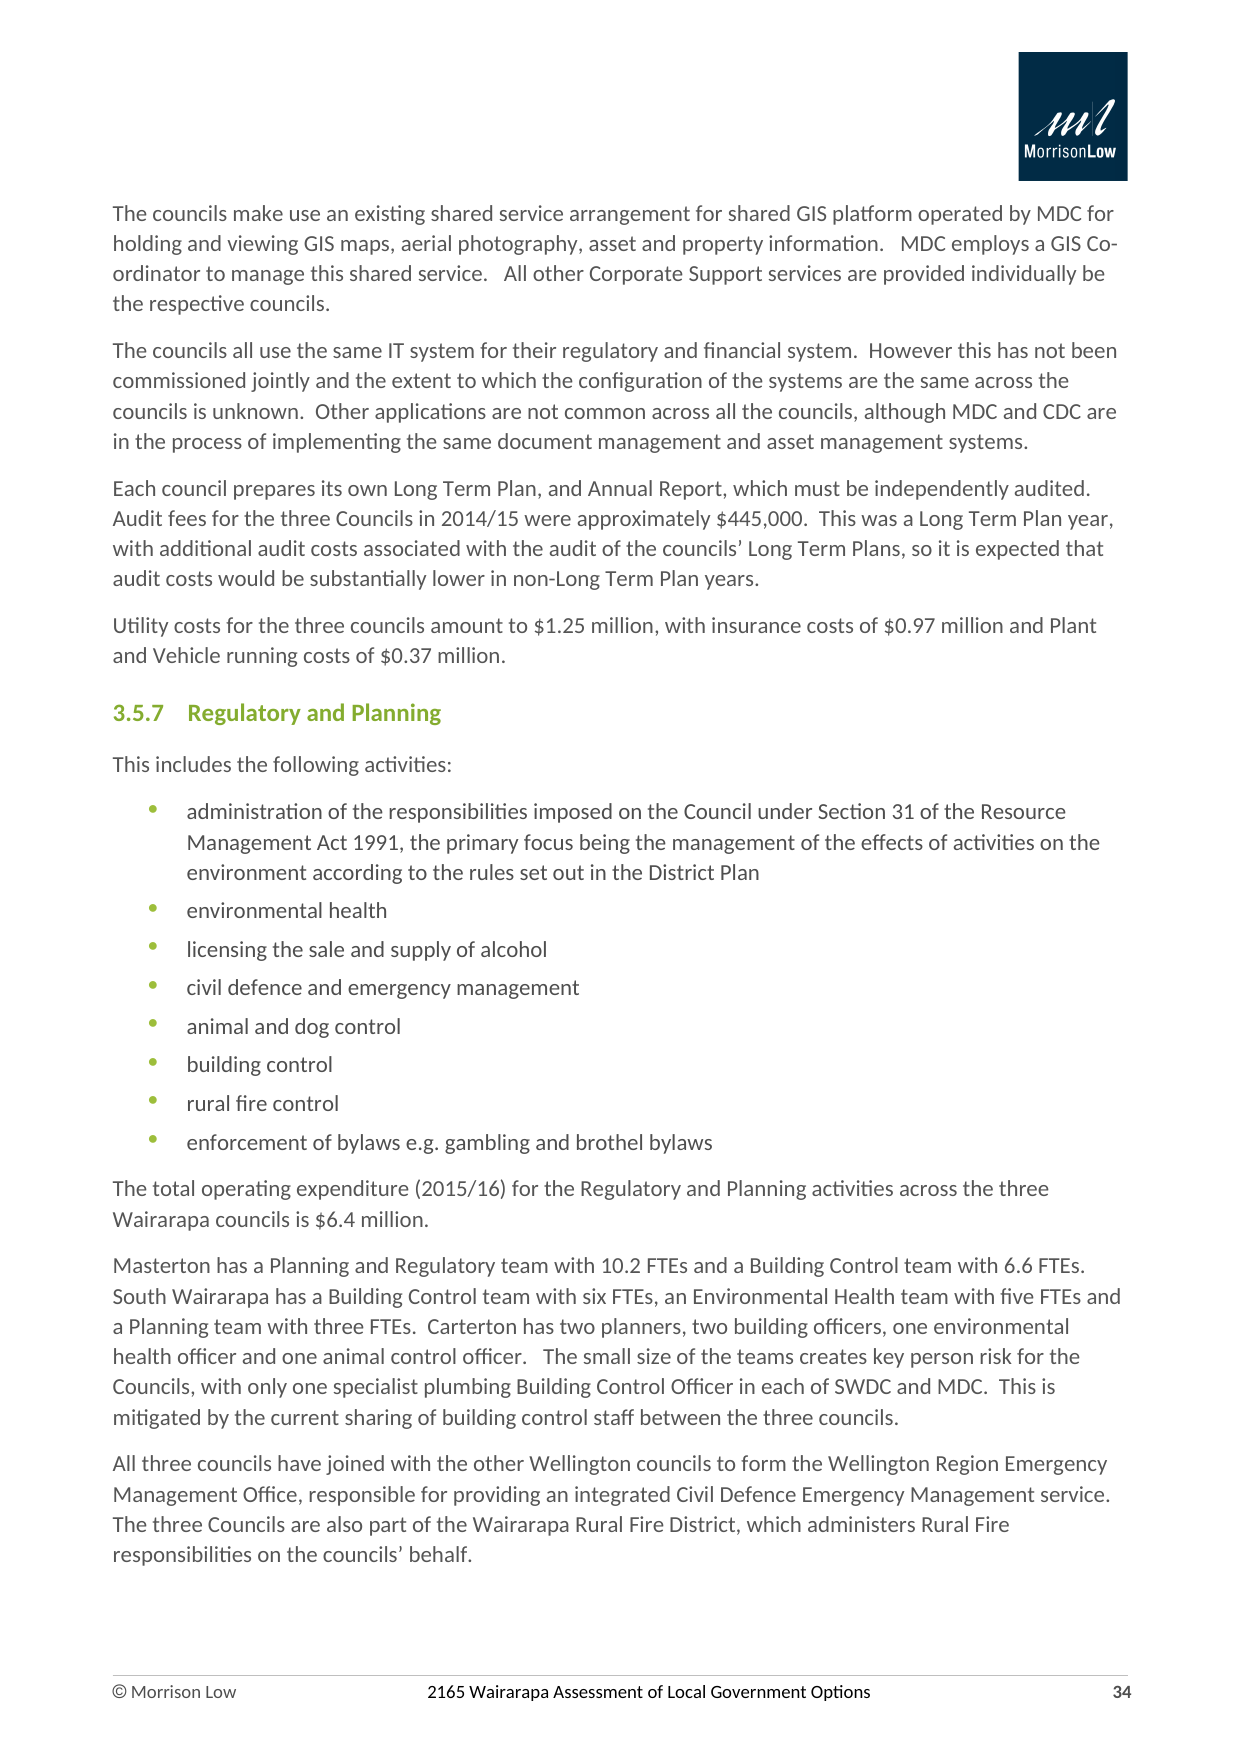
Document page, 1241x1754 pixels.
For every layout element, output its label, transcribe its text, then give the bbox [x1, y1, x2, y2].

text The councils all use the same IT system for their regulatory and financial system. However this has not been commissioned jointly and the extent to which the configuration of the systems are the same across the councils is unknown. Other applications are not common across all the councils, although MDC and CDC are in the process of implementing the same document management and asset management systems. [112, 336, 1128, 455]
picture [1018, 52, 1128, 181]
text rural fire control [149, 1089, 1128, 1117]
text building control [149, 1051, 1128, 1079]
text civil defence and emergency management [149, 973, 1128, 1002]
text Each council prepares its own Long Term Plan, and Annual Report, which must be independently audited. Audit fees for the three Councils in 2014/15 were approximately $445,000. This was a Long Term Plan year, with additional audit costs associated with the audit of the councils’ Long Term Plans, so it is expected that audit costs would be substantially lower in non-Long Term Plan years. [112, 474, 1128, 593]
text The councils make use an existing shared service arrangement for shared GIS platform operated by MDC for holding and viewing GIS maps, aerial photography, asset and property information. MDC employs a GIS Co-ordinator to manage this shared service. All other Corporate Support services are provided individually be the respective councils. [112, 199, 1128, 318]
text animal and dog control [149, 1012, 1128, 1040]
text Utility costs for the three councils amount to $1.25 million, with insurance costs of $0.97 million and Plant and Vehicle running costs of $0.37 million. [112, 611, 1128, 670]
subtitle Regulatory and Planning [112, 697, 1128, 727]
text enforcement of bylaws e.g. gambling and brothel bylaws [149, 1128, 1128, 1156]
text Masterton has a Planning and Regulatory team with 10.2 FTEs and a Building Control team with 6.6 FTEs. South Wairarapa has a Building Control team with six FTEs, an Environmental Health team with five FTEs and a Planning team with three FTEs. Carterton has two planners, two building officers, one environmental health officer and one animal control officer. The small size of the teams creates key person risk for the Councils, with only one specialist plumbing Building Control Officer in each of SWDC and MDC. This is mitigated by the current sharing of building control staff between the three councils. [112, 1252, 1128, 1431]
text environmental health [149, 896, 1128, 924]
text This includes the following activities: [112, 751, 1128, 779]
text administration of the responsibilities imposed on the Council under Section 31 of the Resource Management Act 1991, the primary focus being the management of the effects of activities on the environment according to the rules set out in the District Plan [149, 797, 1128, 886]
text licensing the sale and supply of alcohol [149, 935, 1128, 963]
text The total operating expenditure (2015/16) for the Regulatory and Planning activities across the three Wairarapa councils is $6.4 million. [112, 1174, 1128, 1233]
text All three councils have joined with the other Wellington councils to form the Wellington Region Emergency Management Office, responsible for providing an integrated Civil Defence Emergency Management service. The three Councils are also part of the Wairarapa Rural Fire District, which administers Rural Fire responsibilities on the councils’ behalf. [112, 1449, 1128, 1568]
